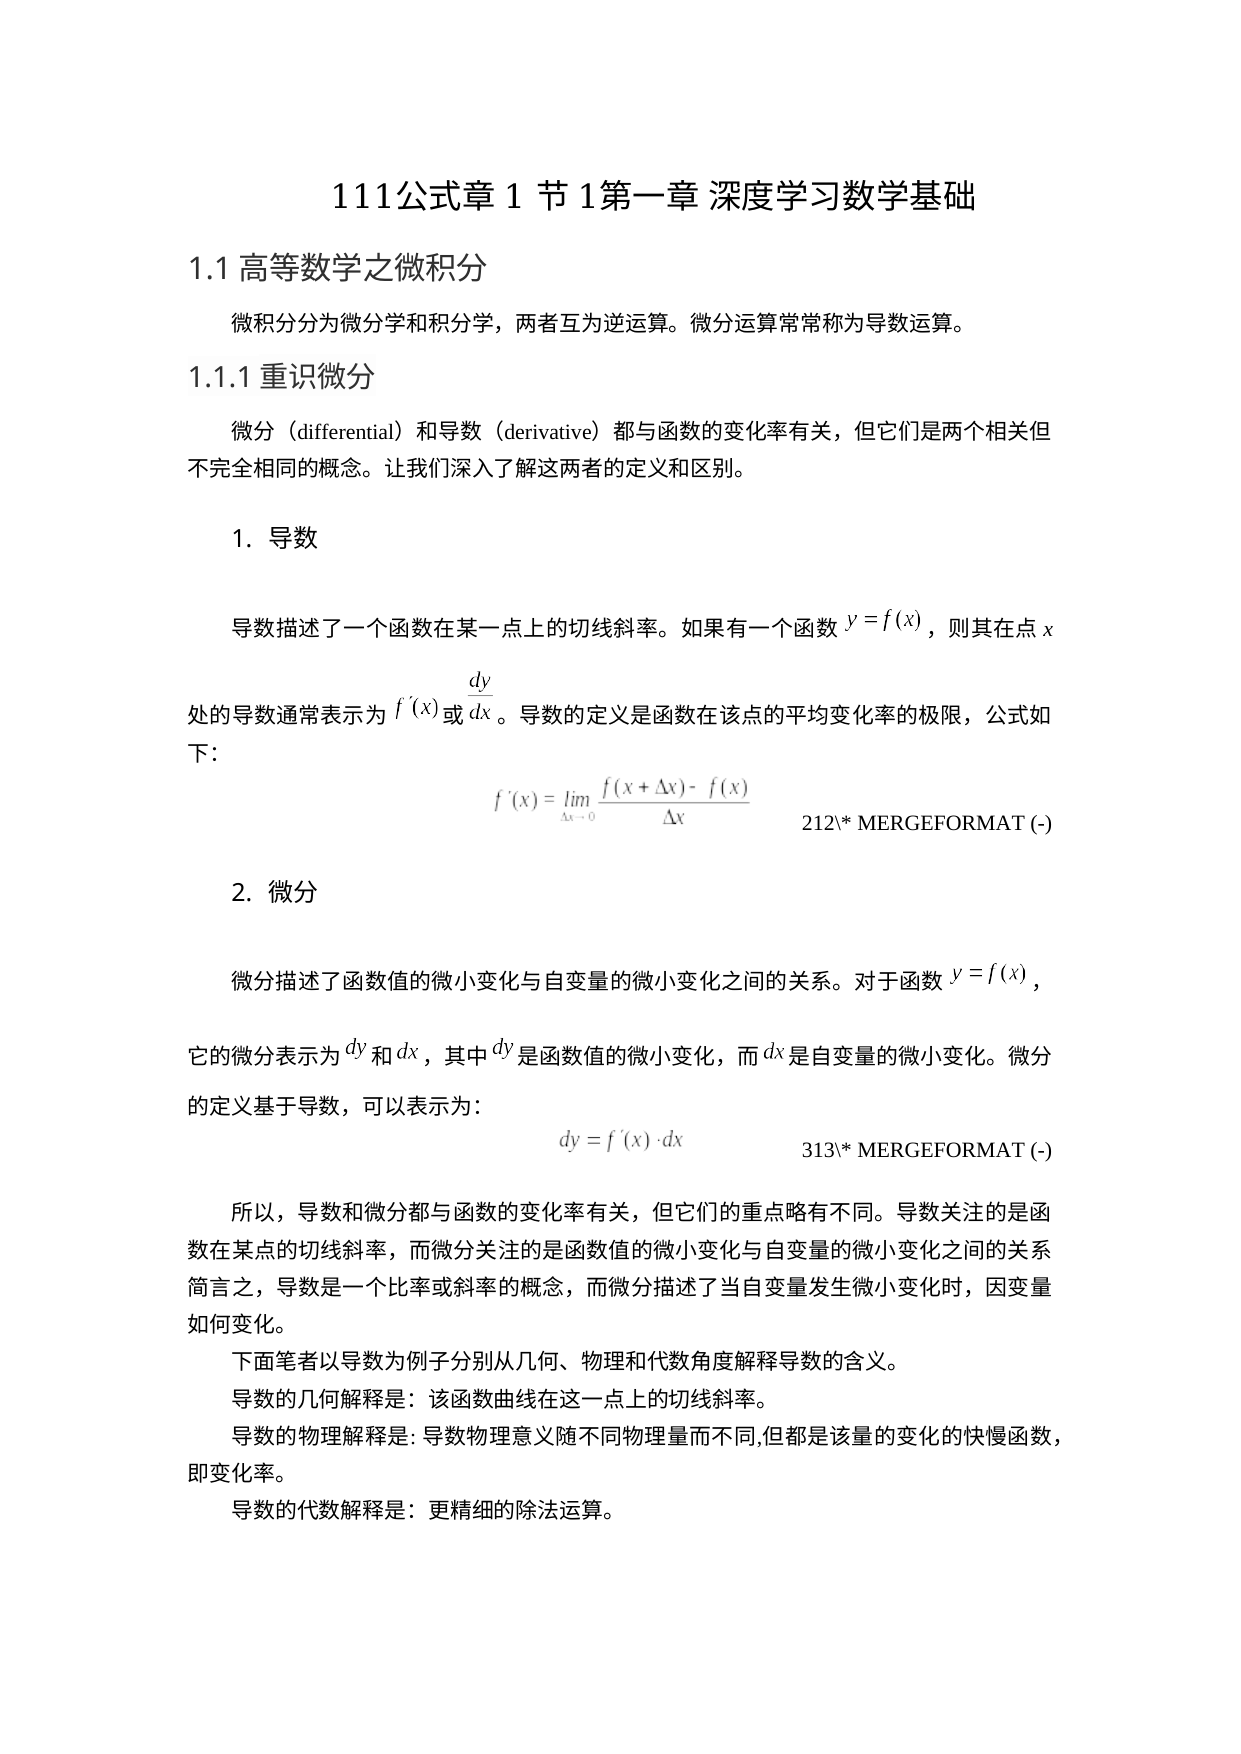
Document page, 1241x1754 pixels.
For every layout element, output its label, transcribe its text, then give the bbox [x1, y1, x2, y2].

subtitle 导数 [231, 504, 1053, 569]
text 微分描述了函数值的微小变化与自变量的微小变化之间的关系。对于函数，它的微分表示为和，其中是函数值的微小变化，而是自变量的微小变化。微分的定义基于导数，可以表示为： [187, 944, 1053, 1121]
text 导数的物理解释是: 导数物理意义随不同物理量而不同,但都是该量的变化的快慢函数，即变化率。 [187, 1418, 1053, 1488]
text 微分（differential）和导数（derivative）都与函数的变化率有关，但它们是两个相关但不完全相同的概念。让我们深入了解这两者的定义和区别。 [187, 414, 1053, 483]
text 下面笔者以导数为例子分别从几何、物理和代数角度解释导数的含义。 [187, 1344, 1053, 1376]
text 所以，导数和微分都与函数的变化率有关，但它们的重点略有不同。导数关注的是函数在某点的切线斜率，而微分关注的是函数值的微小变化与自变量的微小变化之间的关系。简言之，导数是一个比率或斜率的概念，而微分描述了当自变量发生微小变化时，因变量如何变化。 [187, 1195, 1053, 1339]
subtitle 1.1高等数学之微积分 [187, 233, 1053, 298]
subtitle 第一章 深度学习数学基础 [187, 162, 1053, 227]
subtitle 微分 [231, 858, 1053, 923]
subtitle 1.1.1重识微分 [187, 342, 1053, 407]
text 微积分分为微分学和积分学，两者互为逆运算。微分运算常常称为导数运算。 [187, 305, 1053, 338]
text 导数描述了一个函数在某一点上的切线斜率。如果有一个函数，则其在点x处的导数通常表示为或。导数的定义是函数在该点的平均变化率的极限，公式如下： [187, 591, 1053, 768]
text 导数的代数解释是：更精细的除法运算。 [187, 1493, 1053, 1525]
text 导数的几何解释是：该函数曲线在这一点上的切线斜率。 [187, 1381, 1053, 1414]
